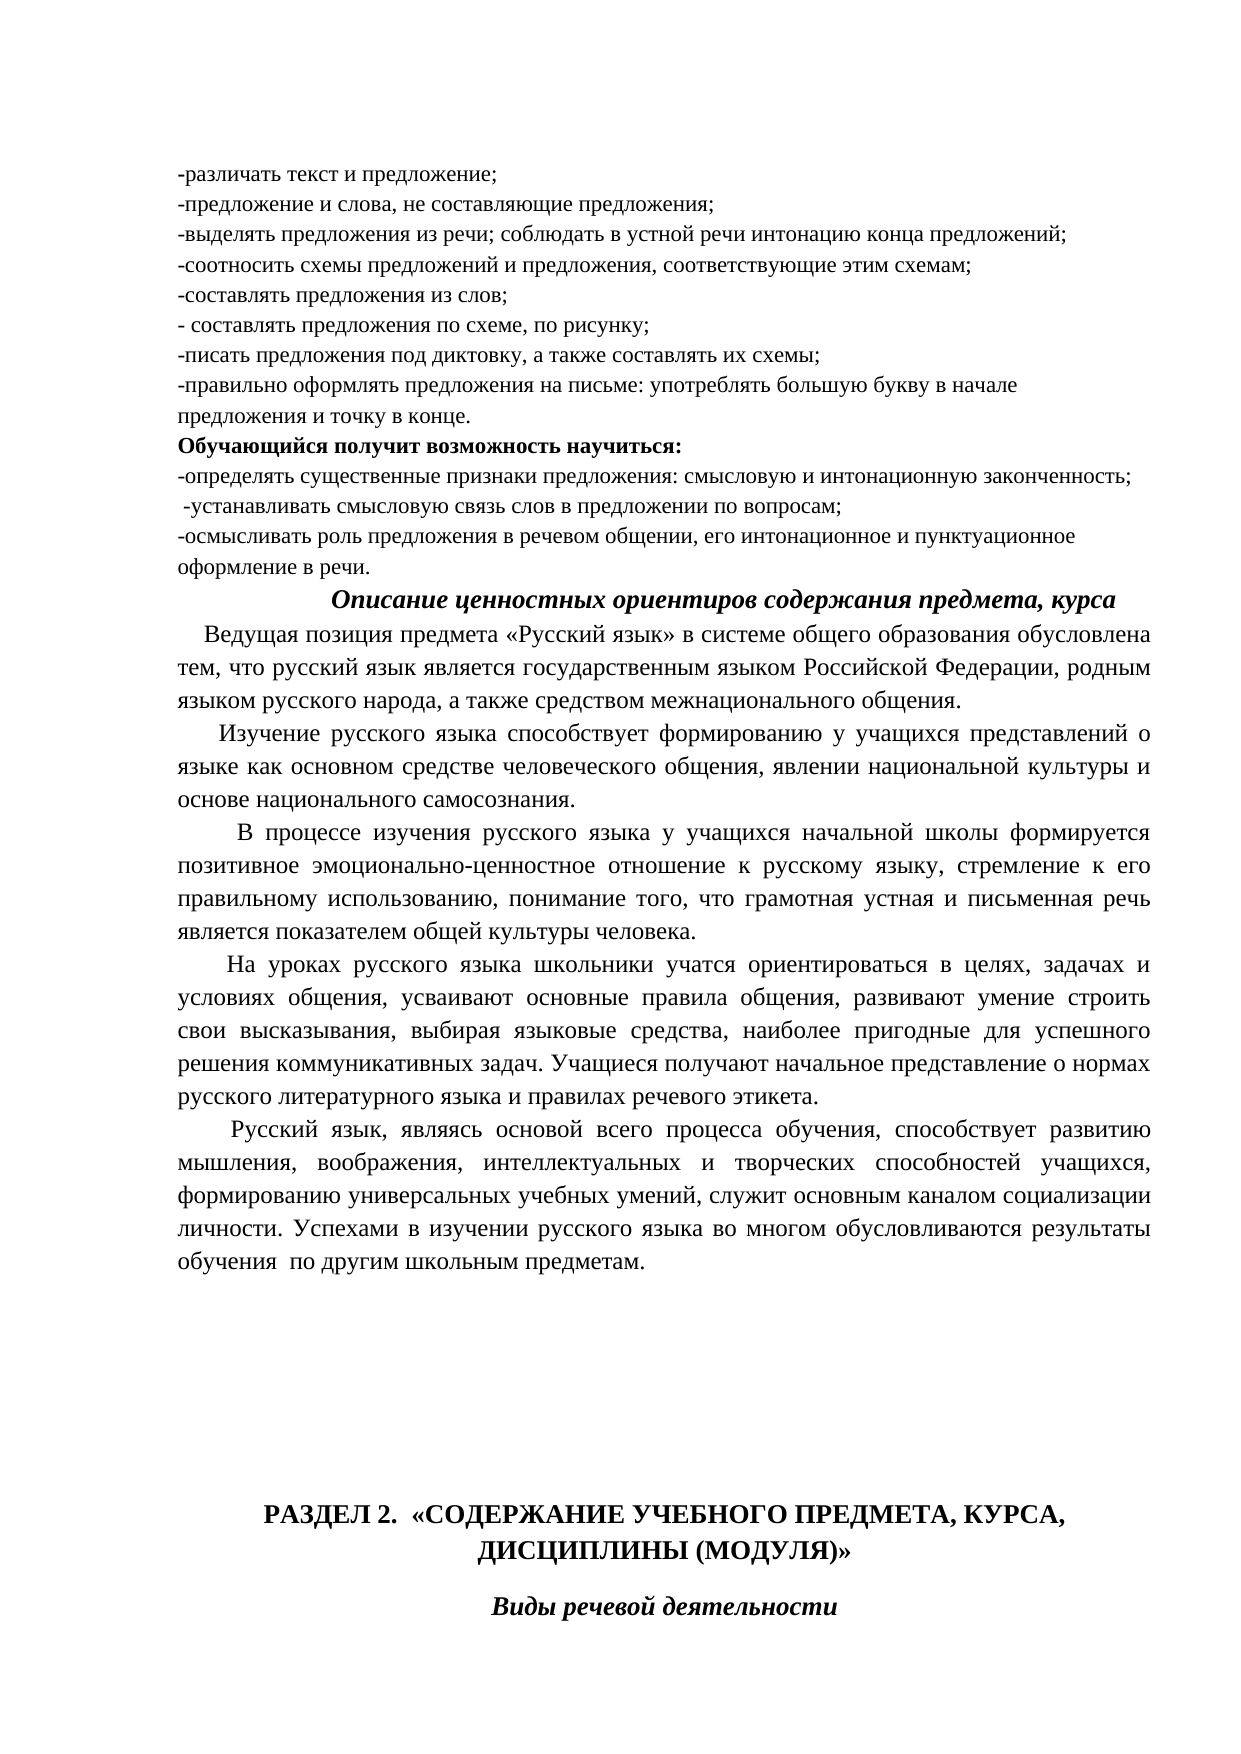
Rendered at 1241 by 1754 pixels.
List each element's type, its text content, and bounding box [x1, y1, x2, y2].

text -определять существенные признаки предложения: смысловую и интонационную законченность; [177, 462, 1152, 488]
text -соотносить схемы предложений и предложения, соответствующие этим схемам; [177, 251, 1152, 277]
text -выделять предложения из речи; соблюдать в устной речи интонацию конца предложений; [177, 220, 1152, 247]
text В процессе изучения русского языка у учащихся начальной школы формируется позитивное эмоционально-ценностное отношение к русскому языку, стремление к его правильному использованию, понимание того, что грамотная устная и письменная речь является показателем общей культуры человека. [177, 817, 1152, 944]
text - составлять предложения по схеме, по рисунку; [177, 311, 1152, 337]
text -правильно оформлять предложения на письме: употреблять большую букву в начале предложения и точку в конце. [177, 371, 1152, 428]
text На уроках русского языка школьники учатся ориентироваться в целях, задачах и условиях общения, усваивают основные правила общения, развивают умение строить свои высказывания, выбирая языковые средства, наиболее пригодные для успешного решения коммуникативных задач. Учащиеся получают начальное представление о нормах русского литературного языка и правилах речевого этикета. [177, 949, 1152, 1110]
text -составлять предложения из слов; [177, 281, 1152, 307]
text Изучение русского языка способствует формированию у учащихся представлений о языке как основном средстве человеческого общения, явлении национальной культуры и основе национального самосознания. [177, 718, 1152, 812]
text Виды речевой деятельности [177, 1590, 1152, 1622]
text Обучающийся получит возможность научиться: [177, 432, 1152, 458]
text -устанавливать смысловую связь слов в предложении по вопросам; [177, 492, 1152, 519]
text РАЗДЕЛ 2. «СОДЕРЖАНИЕ УЧЕБНОГО ПРЕДМЕТА, КУРСА, ДИСЦИПЛИНЫ (МОДУЛЯ)» [177, 1498, 1152, 1565]
text -осмысливать роль предложения в речевом общении, его интонационное и пунктуационное оформление в речи. [177, 522, 1152, 579]
text Ведущая позиция предмета «Русский язык» в системе общего образования обусловлена тем, что русский язык является государственным языком Российской Федерации, родным языком русского народа, а также средством межнационального общения. [177, 619, 1152, 713]
text Русский язык, являясь основой всего процесса обучения, способствует развитию мышления, воображения, интеллектуальных и творческих способностей учащихся, формированию универсальных учебных умений, служит основным каналом социализации личности. Успехами в изучении русского языка во многом обусловливаются результаты обучения по другим школьным предметам. [177, 1114, 1152, 1275]
text -различать текст и предложение; [177, 160, 1152, 186]
text -писать предложения под диктовку, а также составлять их схемы; [177, 341, 1152, 368]
text Описание ценностных ориентиров содержания предмета, курса [118, 583, 1240, 614]
text -предложение и слова, не составляющие предложения; [177, 190, 1152, 217]
